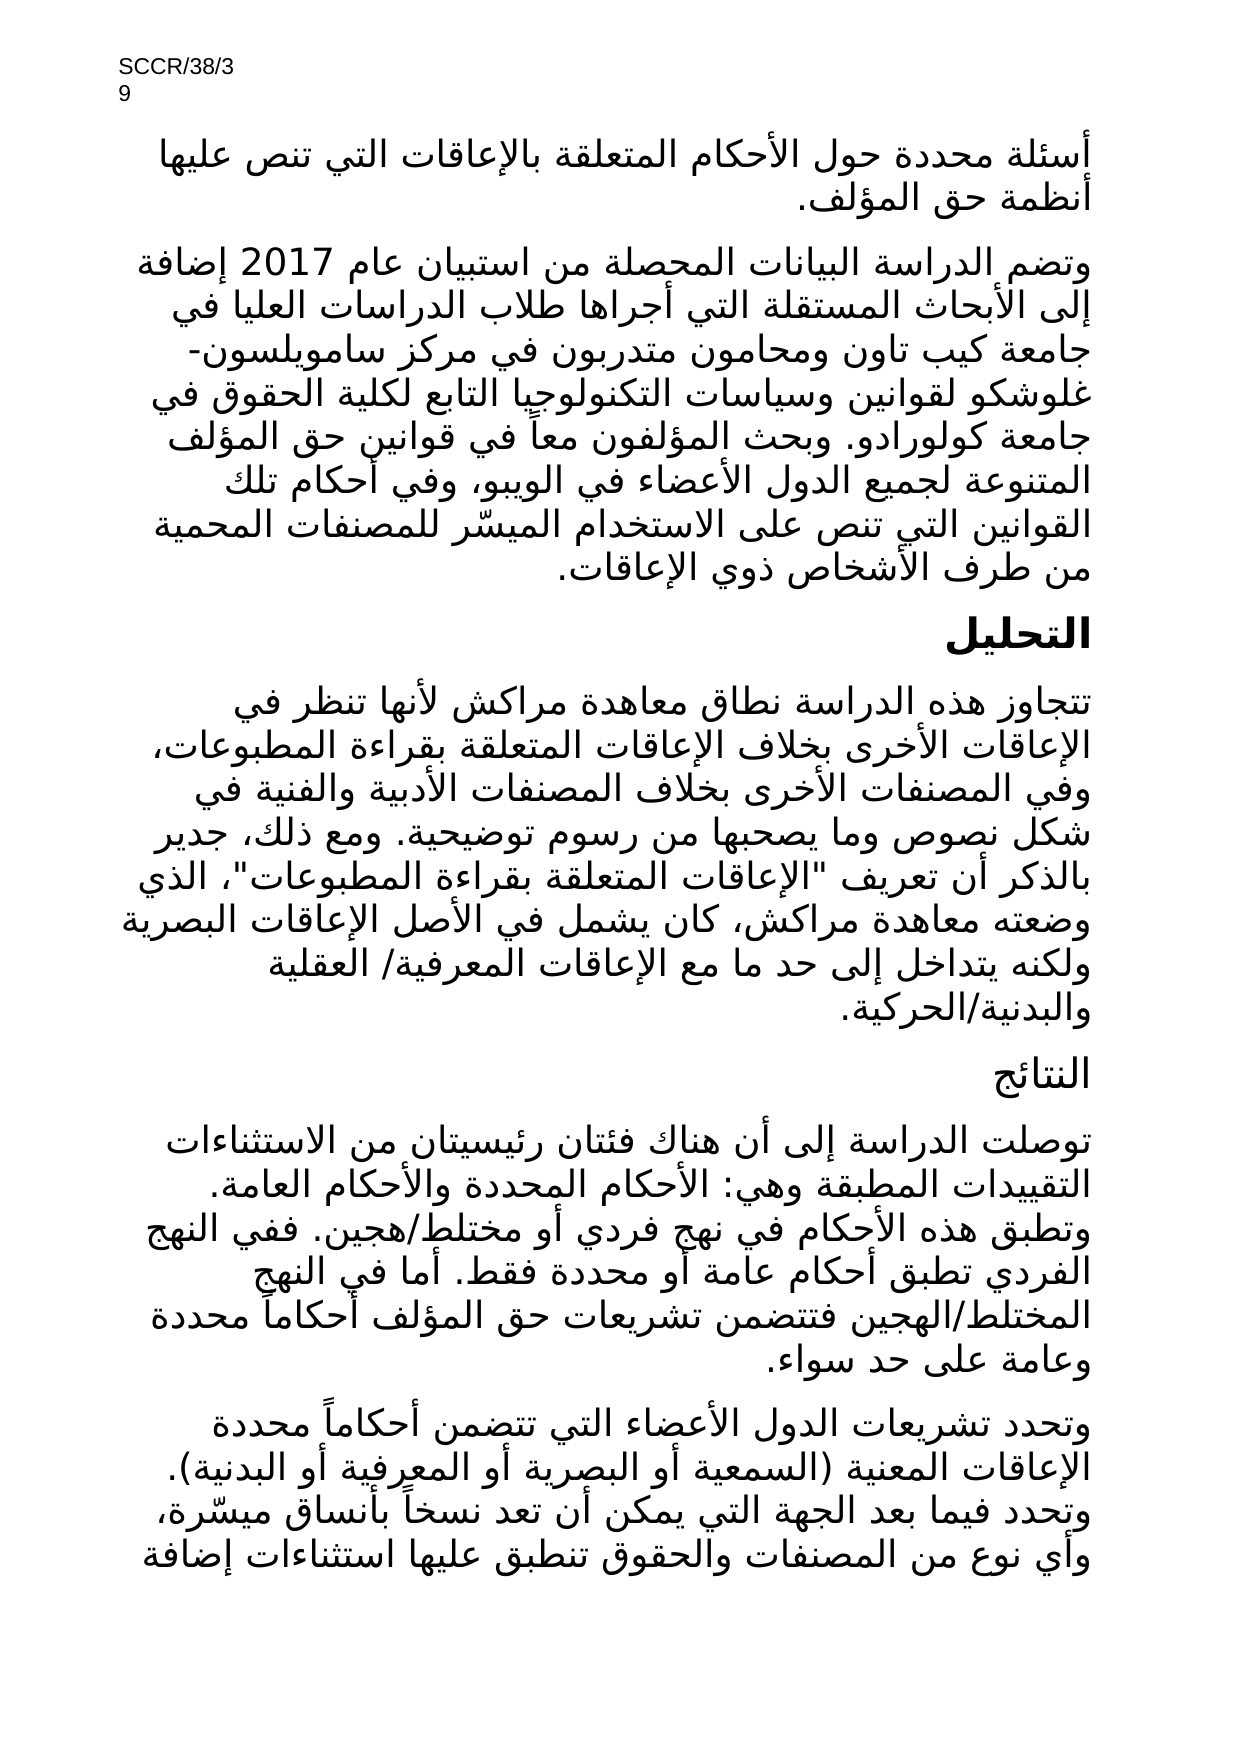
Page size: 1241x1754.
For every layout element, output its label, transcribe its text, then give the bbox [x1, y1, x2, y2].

text شملت دراسة الويبو لعام 2017 استبيانات أُرسلت إلى الدول الأعضاء لاستيفائها، في حين أجرى مؤلفو هذه الدراسة بحثًا مستقلًا في أنظمة حق المؤلف في الدول الأعضاء في الويبو، مما عزز الدراسة السابقة بأبحاث مصممة خصيصاً للإجابة على أسئلة محددة حول الأحكام المتعلقة بالإعاقات التي تنص عليها أنظمة حق المؤلف. [118, 132, 1092, 219]
text تتجاوز هذه الدراسة نطاق معاهدة مراكش لأنها تنظر في الإعاقات الأخرى بخلاف الإعاقات المتعلقة بقراءة المطبوعات، وفي المصنفات الأخرى بخلاف المصنفات الأدبية والفنية في شكل نصوص وما يصحبها من رسوم توضيحية. ومع ذلك، جدير بالذكر أن تعريف "الإعاقات المتعلقة بقراءة المطبوعات"، الذي وضعته معاهدة مراكش، كان يشمل في الأصل الإعاقات البصرية ولكنه يتداخل إلى حد ما مع الإعاقات المعرفية/ العقلية والبدنية/الحركية. [118, 680, 1092, 1029]
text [118, 1402, 1092, 1576]
text توصلت الدراسة إلى أن هناك فئتان رئيسيتان من الاستثناءات التقييدات المطبقة وهي: الأحكام المحددة والأحكام العامة. وتطبق هذه الأحكام في نهج فردي أو مختلط/هجين. ففي النهج الفردي تطبق أحكام عامة أو محددة فقط. أما في النهج المختلط/الهجين فتتضمن تشريعات حق المؤلف أحكاماً محددة وعامة على حد سواء. [118, 1119, 1092, 1381]
subtitle التحليل [118, 610, 1092, 659]
subtitle النتائج [118, 1050, 1092, 1098]
text وتضم الدراسة البيانات المحصلة من استبيان عام 2017 إضافة إلى الأبحاث المستقلة التي أجراها طلاب الدراسات العليا في جامعة كيب تاون ومحامون متدربون في مركز سامويلسون-غلوشكو لقوانين وسياسات التكنولوجيا التابع لكلية الحقوق في جامعة كولورادو. وبحث المؤلفون معاً في قوانين حق المؤلف المتنوعة لجميع الدول الأعضاء في الويبو، وفي أحكام تلك القوانين التي تنص على الاستخدام الميسّر للمصنفات المحمية من طرف الأشخاص ذوي الإعاقات. [118, 240, 1092, 589]
